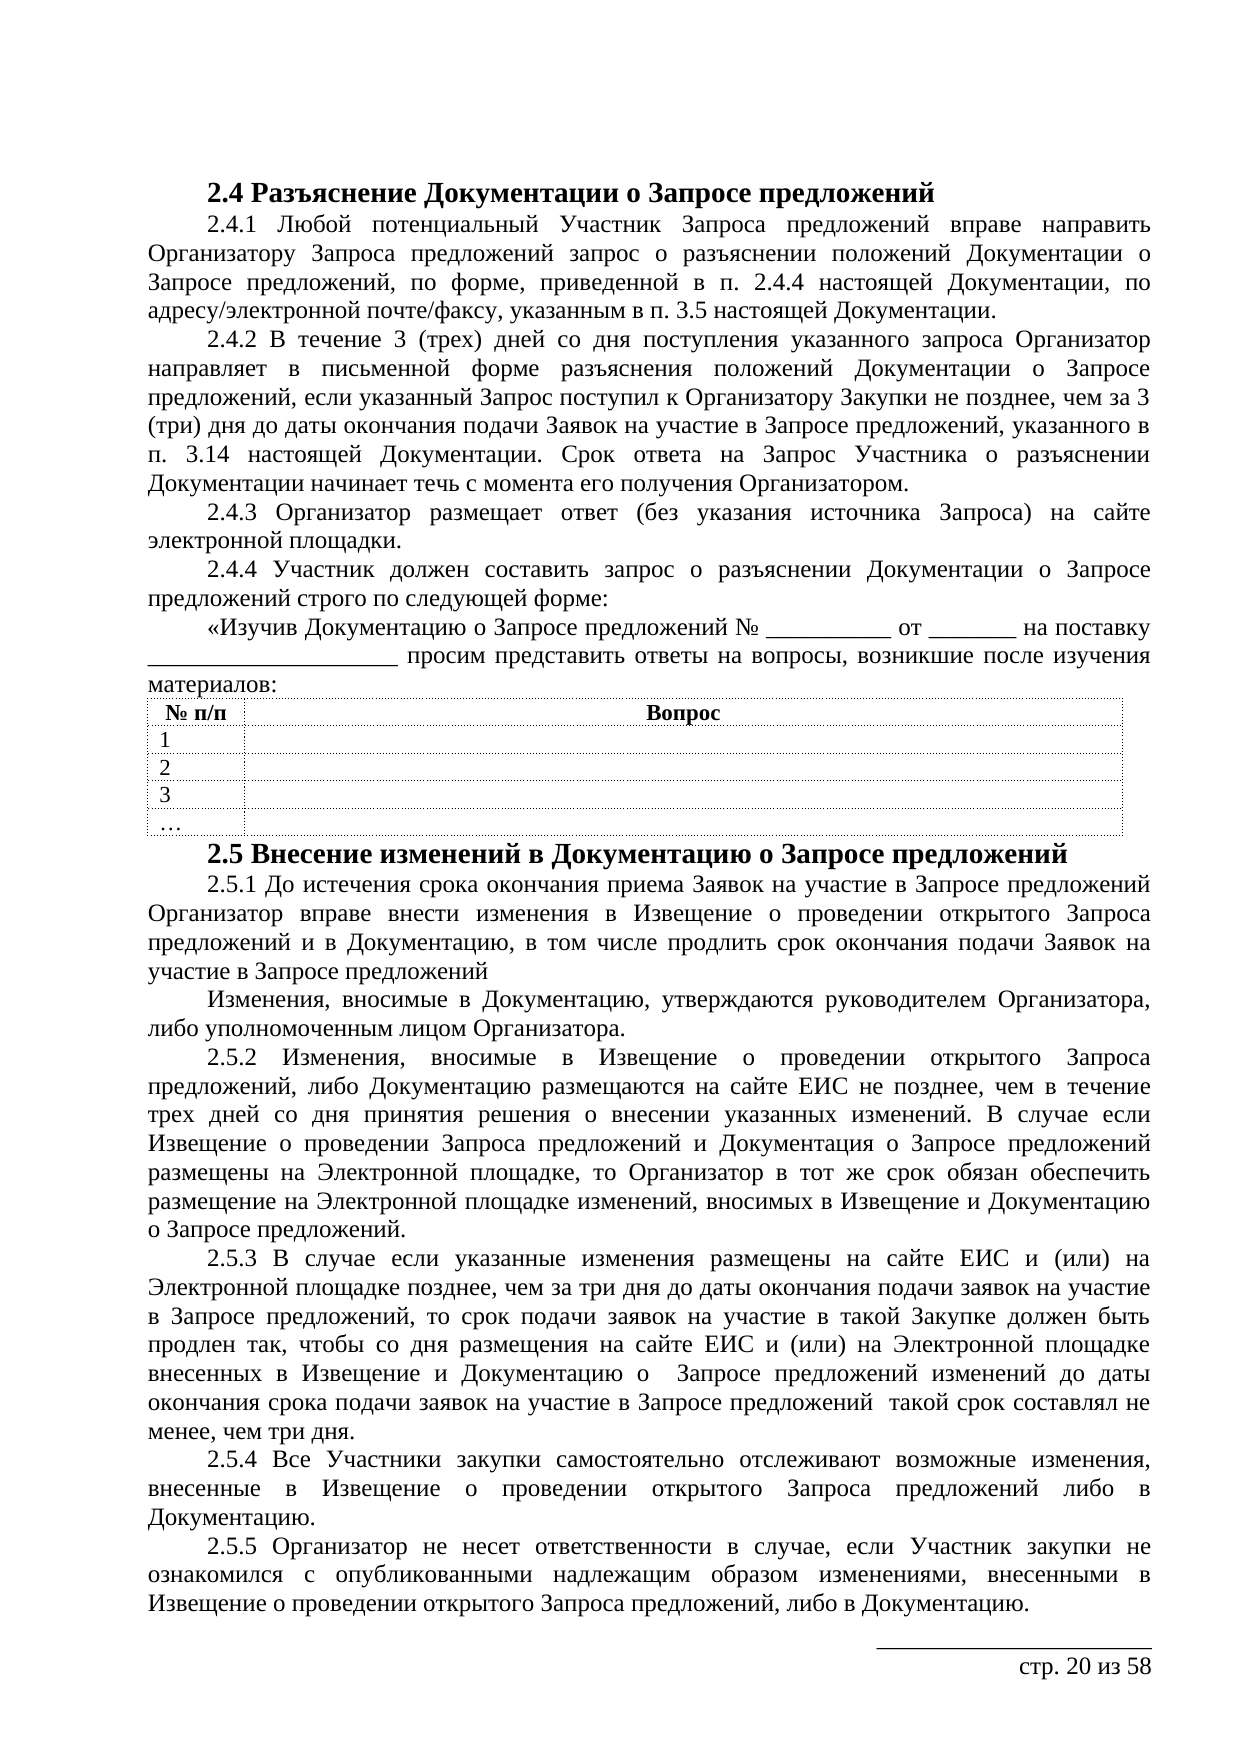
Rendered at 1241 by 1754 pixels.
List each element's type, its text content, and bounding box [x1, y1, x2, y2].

text «Изучив Документацию о Запросе предложений № __________ от _______ на поставку ____________________ просим представить ответы на вопросы, возникшие после изучения материалов: [148, 612, 1152, 698]
subtitle 2.5 Внесение изменений в Документацию о Запросе предложений [207, 836, 1152, 869]
table_cell [244, 808, 1122, 835]
table_cell [244, 753, 1122, 780]
table_header № п/п [148, 698, 244, 725]
table_header Вопрос [244, 698, 1122, 725]
table_cell 2 [148, 753, 244, 780]
text 2.4.1 Любой потенциальный Участник Запроса предложений вправе направить Организатору Запроса предложений запрос о разъяснении положений Документации о Запросе предложений, по форме, приведенной в п. 2.4.4 настоящей Документации, по адресу/электронной почте/факсу, указанным в п. 3.5 настоящей Документации. [148, 209, 1152, 324]
text 2.4.3 Организатор размещает ответ (без указания источника Запроса) на сайте электронной площадки. [148, 497, 1152, 554]
table_cell … [148, 808, 244, 835]
table_cell 3 [148, 780, 244, 807]
text 2.5.2 Изменения, вносимые в Извещение о проведении открытого Запроса предложений, либо Документацию размещаются на сайте ЕИС не позднее, чем в течение трех дней со дня принятия решения о внесении указанных изменений. В случае если Извещение о проведении Запроса предложений и Документация о Запросе предложений размещены на Электронной площадке, то Организатор в тот же срок обязан обеспечить размещение на Электронной площадке изменений, вносимых в Извещение и Документацию о Запросе предложений. [148, 1042, 1152, 1243]
text 2.5.4 Все Участники закупки самостоятельно отслеживают возможные изменения, внесенные в Извещение о проведении открытого Запроса предложений либо в Документацию. [148, 1444, 1152, 1531]
subtitle 2.4 Разъяснение Документации о Запросе предложений [207, 176, 1152, 209]
text Изменения, вносимые в Документацию, утверждаются руководителем Организатора, либо уполномоченным лицом Организатора. [148, 984, 1152, 1042]
table_cell 1 [148, 725, 244, 753]
text 2.5.3 В случае если указанные изменения размещены на сайте ЕИС и (или) на Электронной площадке позднее, чем за три дня до даты окончания подачи заявок на участие в Запросе предложений, то срок подачи заявок на участие в такой Закупке должен быть продлен так, чтобы со дня размещения на сайте ЕИС и (или) на Электронной площадке внесенных в Извещение и Документацию о Запросе предложений изменений до даты окончания срока подачи заявок на участие в Запросе предложений такой срок составлял не менее, чем три дня. [148, 1243, 1152, 1444]
table_cell [244, 780, 1122, 807]
table_cell [244, 725, 1122, 753]
text 2.4.2 В течение 3 (трех) дней со дня поступления указанного запроса Организатор направляет в письменной форме разъяснения положений Документации о Запросе предложений, если указанный Запрос поступил к Организатору Закупки не позднее, чем за 3 (три) дня до даты окончания подачи Заявок на участие в Запросе предложений, указанного в п. 3.14 настоящей Документации. Срок ответа на Запрос Участника о разъяснении Документации начинает течь с момента его получения Организатором. [148, 324, 1152, 497]
text 2.5.1 До истечения срока окончания приема Заявок на участие в Запросе предложений Организатор вправе внести изменения в Извещение о проведении открытого Запроса предложений и в Документацию, в том числе продлить срок окончания подачи Заявок на участие в Запросе предложений [148, 869, 1152, 984]
text 2.4.4 Участник должен составить запрос о разъяснении Документации о Запросе предложений строго по следующей форме: [148, 554, 1152, 612]
text 2.5.5 Организатор не несет ответственности в случае, если Участник закупки не ознакомился с опубликованными надлежащим образом изменениями, внесенными в Извещение о проведении открытого Запроса предложений, либо в Документацию. [148, 1531, 1152, 1617]
